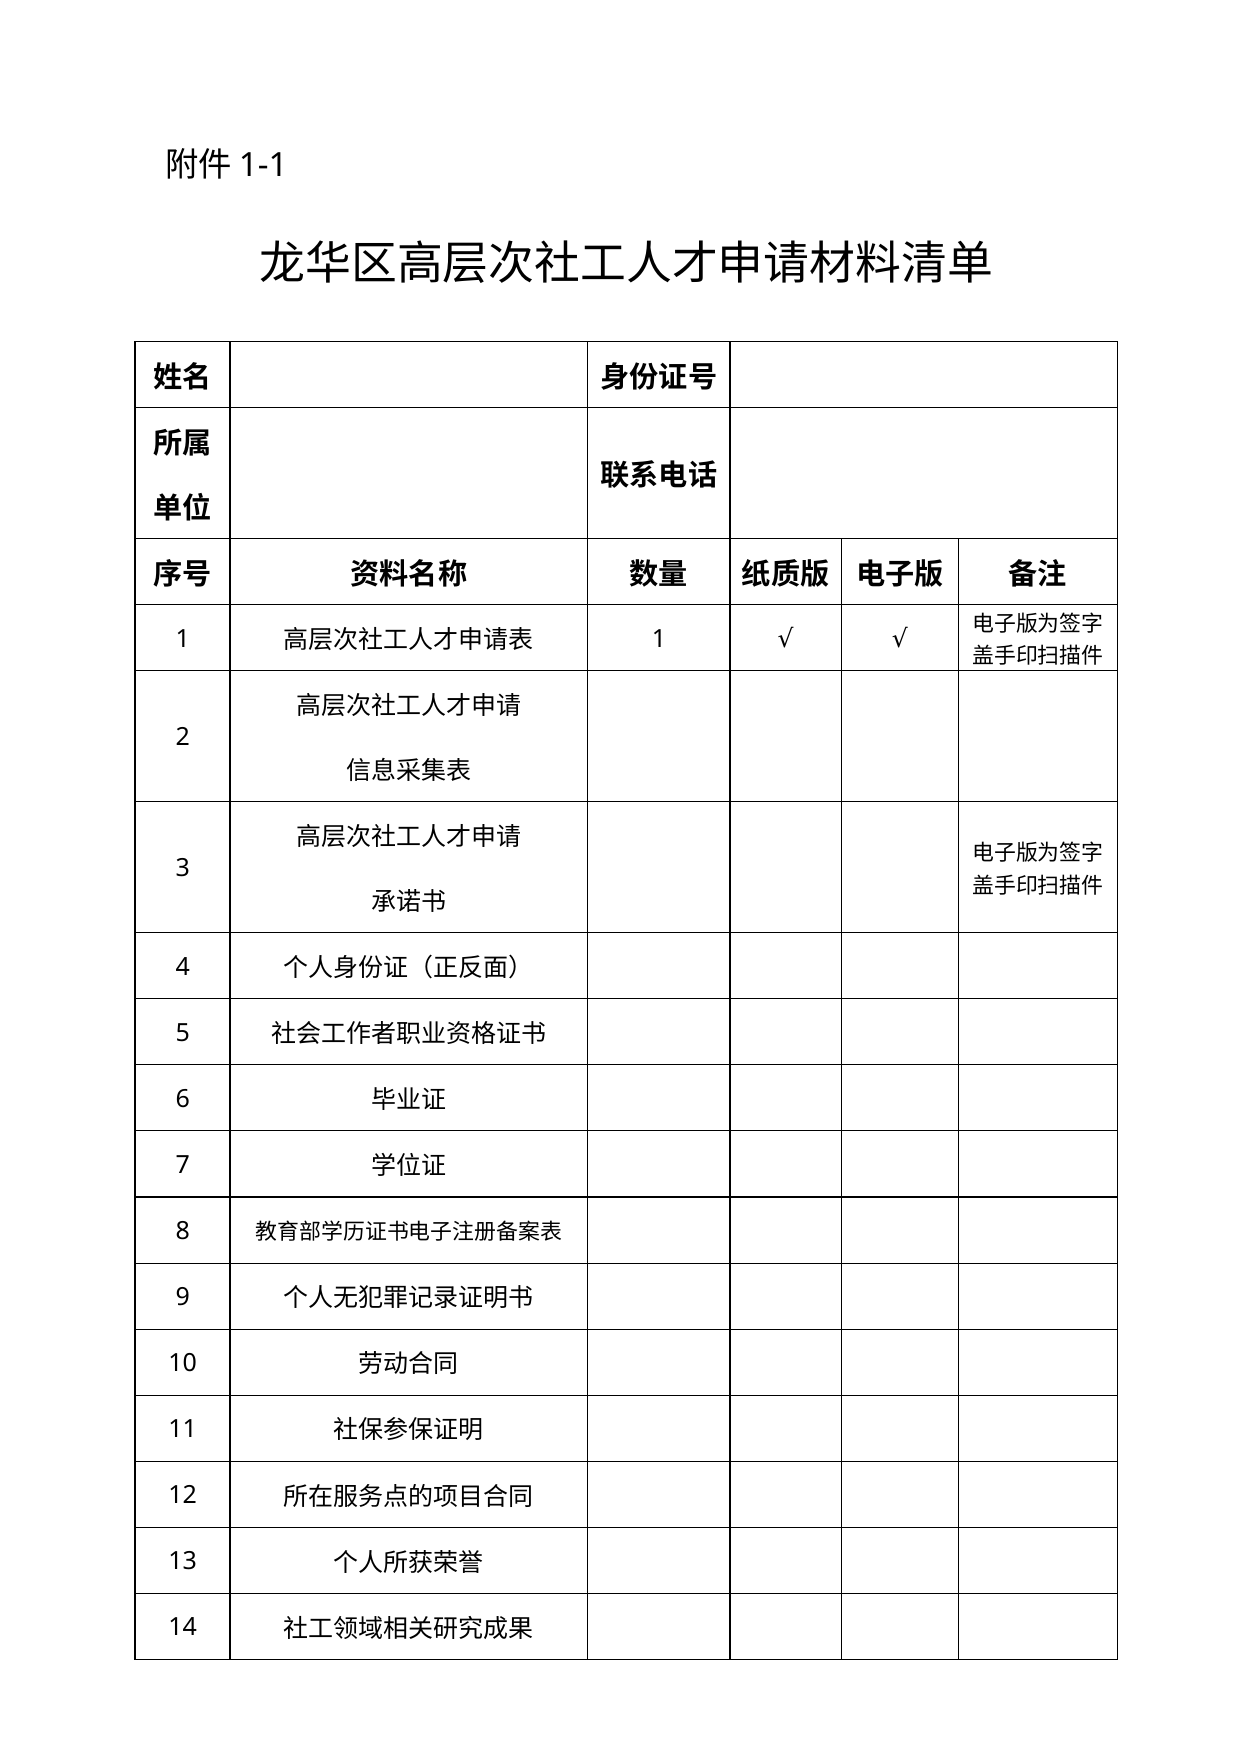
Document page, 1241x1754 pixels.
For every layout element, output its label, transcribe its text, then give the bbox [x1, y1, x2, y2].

text 附件1-1 [165, 129, 1087, 194]
table_cell 联系电话 [588, 408, 729, 538]
table_cell [842, 1594, 958, 1659]
table_cell [842, 802, 958, 932]
table_cell 社保参保证明 [231, 1396, 587, 1461]
table_cell [731, 802, 841, 932]
table_cell [731, 999, 841, 1064]
table_cell [731, 1198, 841, 1262]
table_cell [842, 999, 958, 1064]
table_cell 高层次社工人才申请 承诺书 [231, 802, 587, 932]
table_cell 纸质版 [731, 539, 841, 604]
table_cell 电子版为签字 盖手印扫描件 [959, 802, 1117, 932]
table_cell [959, 1594, 1117, 1659]
table_cell 9 [136, 1264, 229, 1328]
table_cell 社会工作者职业资格证书 [231, 999, 587, 1064]
table_cell [588, 1198, 729, 1262]
table_cell 10 [136, 1330, 229, 1394]
table_cell [842, 1131, 958, 1196]
table_cell [731, 408, 1117, 538]
table_cell 7 [136, 1131, 229, 1196]
table_cell 数量 [588, 539, 729, 604]
table_cell [231, 408, 587, 538]
table_cell [588, 802, 729, 932]
table_cell 8 [136, 1198, 229, 1262]
table_cell 4 [136, 933, 229, 998]
table_cell [959, 1131, 1117, 1196]
table_cell 所属 单位 [136, 408, 229, 538]
table_cell 高层次社工人才申请表 [231, 605, 587, 670]
table_cell [842, 1198, 958, 1262]
table_cell [842, 1264, 958, 1328]
table_cell 个人所获荣誉 [231, 1528, 587, 1593]
table_cell 毕业证 [231, 1065, 587, 1130]
table_cell [731, 1594, 841, 1659]
table_cell [588, 1462, 729, 1527]
table_cell 1 [136, 605, 229, 670]
table_cell 电子版 [842, 539, 958, 604]
table_cell √ [842, 605, 958, 670]
table_cell 高层次社工人才申请 信息采集表 [231, 671, 587, 801]
table_cell [731, 1264, 841, 1328]
table_cell [588, 1396, 729, 1461]
table_cell [731, 933, 841, 998]
table_cell [731, 1396, 841, 1461]
table_cell [588, 1528, 729, 1593]
table_cell 2 [136, 671, 229, 801]
table_cell [959, 1065, 1117, 1130]
table_cell 教育部学历证书电子注册备案表 [231, 1198, 587, 1262]
table_cell 社工领域相关研究成果 [231, 1594, 587, 1659]
table_cell 6 [136, 1065, 229, 1130]
table_cell [959, 1330, 1117, 1394]
table_cell [842, 1330, 958, 1394]
table_cell [588, 671, 729, 801]
table_cell 学位证 [231, 1131, 587, 1196]
table_cell [959, 1396, 1117, 1461]
table_cell [588, 999, 729, 1064]
table_cell [842, 1528, 958, 1593]
table_header 身份证号 [588, 342, 729, 407]
table_cell 12 [136, 1462, 229, 1527]
table_cell [842, 671, 958, 801]
table_cell 个人身份证（正反面） [231, 933, 587, 998]
table_cell [959, 1462, 1117, 1527]
table_cell [588, 1594, 729, 1659]
table_cell [731, 671, 841, 801]
table_cell [731, 1330, 841, 1394]
table_cell 5 [136, 999, 229, 1064]
table_cell [959, 671, 1117, 801]
table_cell [959, 1264, 1117, 1328]
table_cell [731, 1528, 841, 1593]
table_cell [588, 933, 729, 998]
table_cell 11 [136, 1396, 229, 1461]
table_cell 劳动合同 [231, 1330, 587, 1394]
table_cell [959, 933, 1117, 998]
table_header [731, 342, 1117, 407]
table_cell 14 [136, 1594, 229, 1659]
table_header 姓名 [136, 342, 229, 407]
table_cell [959, 1528, 1117, 1593]
table_cell [731, 1131, 841, 1196]
table_cell [959, 1198, 1117, 1262]
table_cell [842, 1462, 958, 1527]
table_cell 备注 [959, 539, 1117, 604]
table_cell [842, 933, 958, 998]
table_header [231, 342, 587, 407]
table_cell 资料名称 [231, 539, 587, 604]
text 龙华区高层次社工人才申请材料清单 [165, 211, 1087, 308]
table_cell [842, 1065, 958, 1130]
table_cell 电子版为签字 盖手印扫描件 [959, 605, 1117, 670]
table_cell 所在服务点的项目合同 [231, 1462, 587, 1527]
table_cell 序号 [136, 539, 229, 604]
table_cell [959, 999, 1117, 1064]
table_cell 3 [136, 802, 229, 932]
table_cell [842, 1396, 958, 1461]
table_cell [588, 1131, 729, 1196]
table_cell [731, 1462, 841, 1527]
table_cell √ [731, 605, 841, 670]
table_cell 1 [588, 605, 729, 670]
table_cell [588, 1264, 729, 1328]
table_cell [588, 1330, 729, 1394]
table_cell 个人无犯罪记录证明书 [231, 1264, 587, 1328]
table_cell [588, 1065, 729, 1130]
table_cell 13 [136, 1528, 229, 1593]
table_cell [731, 1065, 841, 1130]
